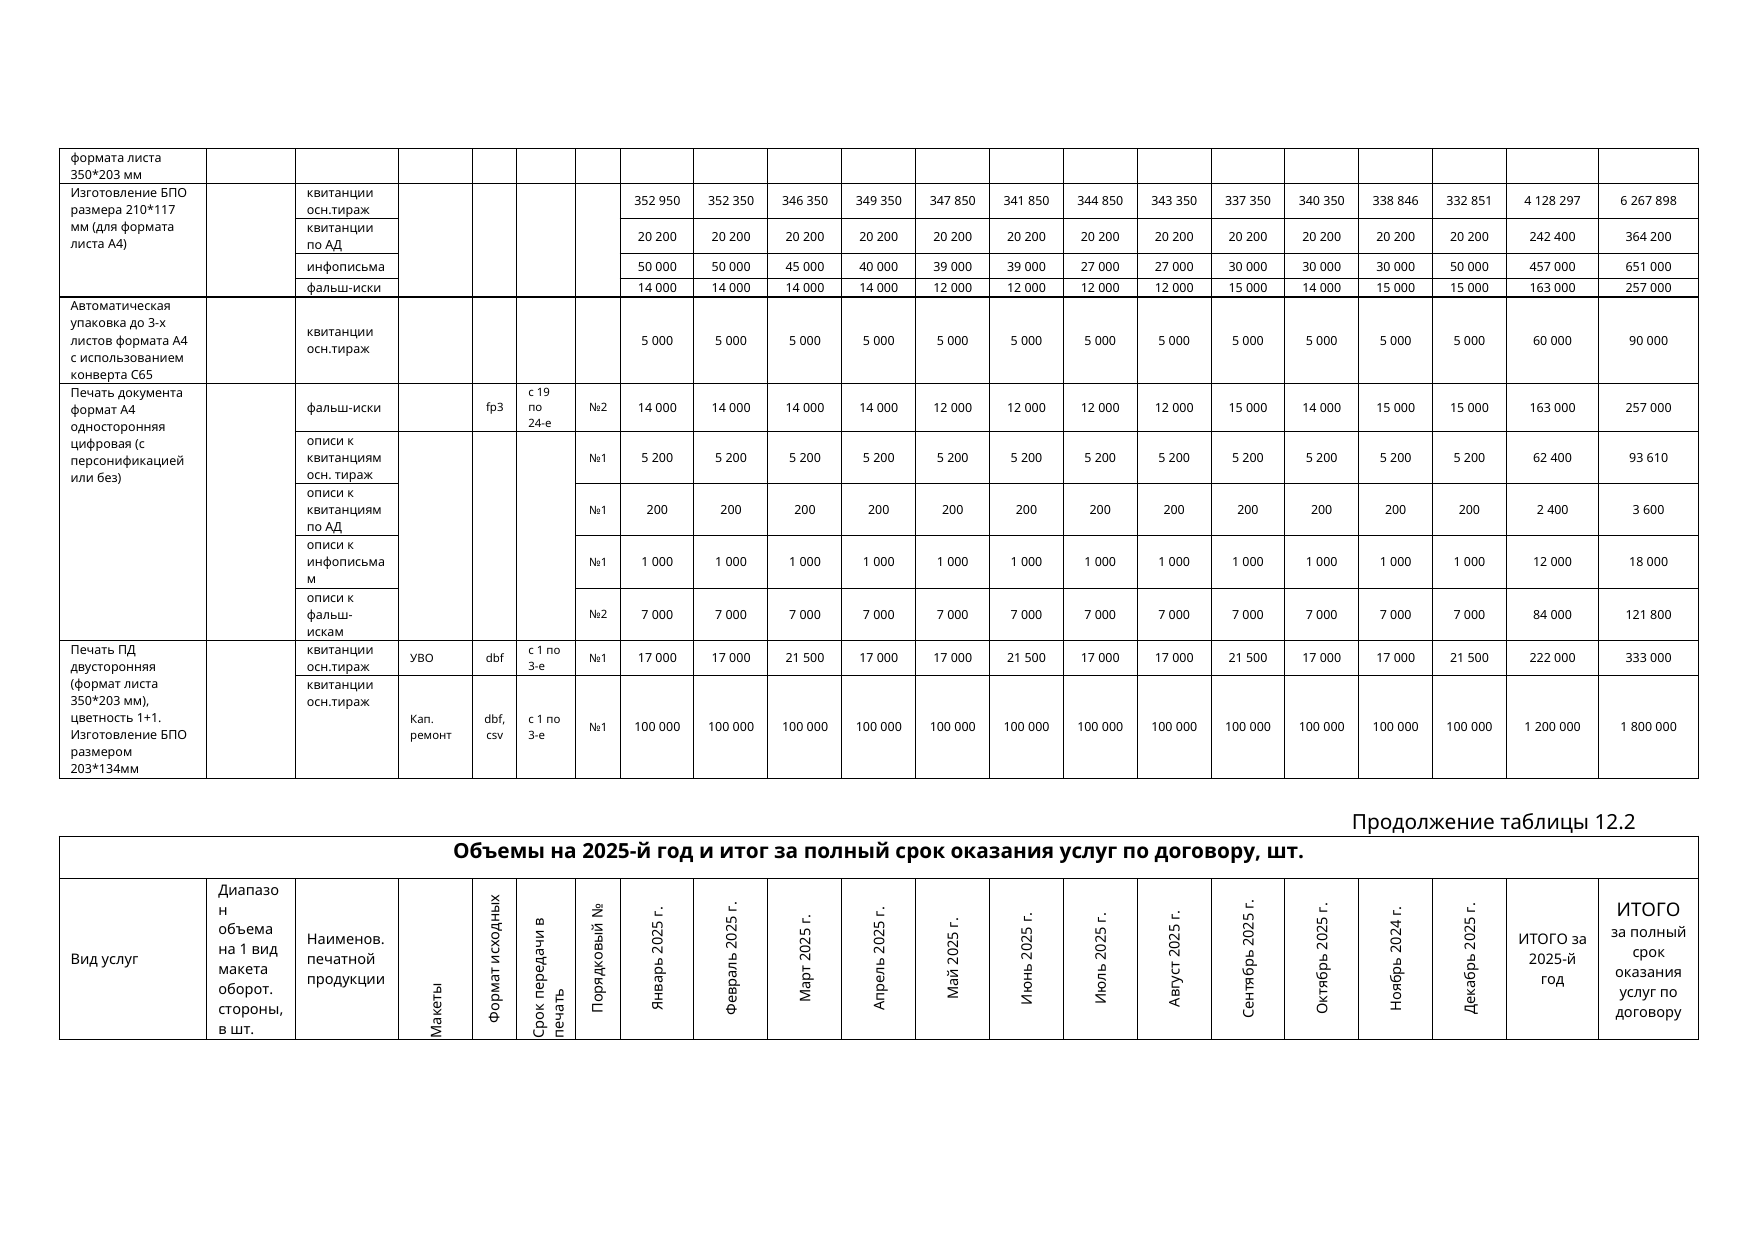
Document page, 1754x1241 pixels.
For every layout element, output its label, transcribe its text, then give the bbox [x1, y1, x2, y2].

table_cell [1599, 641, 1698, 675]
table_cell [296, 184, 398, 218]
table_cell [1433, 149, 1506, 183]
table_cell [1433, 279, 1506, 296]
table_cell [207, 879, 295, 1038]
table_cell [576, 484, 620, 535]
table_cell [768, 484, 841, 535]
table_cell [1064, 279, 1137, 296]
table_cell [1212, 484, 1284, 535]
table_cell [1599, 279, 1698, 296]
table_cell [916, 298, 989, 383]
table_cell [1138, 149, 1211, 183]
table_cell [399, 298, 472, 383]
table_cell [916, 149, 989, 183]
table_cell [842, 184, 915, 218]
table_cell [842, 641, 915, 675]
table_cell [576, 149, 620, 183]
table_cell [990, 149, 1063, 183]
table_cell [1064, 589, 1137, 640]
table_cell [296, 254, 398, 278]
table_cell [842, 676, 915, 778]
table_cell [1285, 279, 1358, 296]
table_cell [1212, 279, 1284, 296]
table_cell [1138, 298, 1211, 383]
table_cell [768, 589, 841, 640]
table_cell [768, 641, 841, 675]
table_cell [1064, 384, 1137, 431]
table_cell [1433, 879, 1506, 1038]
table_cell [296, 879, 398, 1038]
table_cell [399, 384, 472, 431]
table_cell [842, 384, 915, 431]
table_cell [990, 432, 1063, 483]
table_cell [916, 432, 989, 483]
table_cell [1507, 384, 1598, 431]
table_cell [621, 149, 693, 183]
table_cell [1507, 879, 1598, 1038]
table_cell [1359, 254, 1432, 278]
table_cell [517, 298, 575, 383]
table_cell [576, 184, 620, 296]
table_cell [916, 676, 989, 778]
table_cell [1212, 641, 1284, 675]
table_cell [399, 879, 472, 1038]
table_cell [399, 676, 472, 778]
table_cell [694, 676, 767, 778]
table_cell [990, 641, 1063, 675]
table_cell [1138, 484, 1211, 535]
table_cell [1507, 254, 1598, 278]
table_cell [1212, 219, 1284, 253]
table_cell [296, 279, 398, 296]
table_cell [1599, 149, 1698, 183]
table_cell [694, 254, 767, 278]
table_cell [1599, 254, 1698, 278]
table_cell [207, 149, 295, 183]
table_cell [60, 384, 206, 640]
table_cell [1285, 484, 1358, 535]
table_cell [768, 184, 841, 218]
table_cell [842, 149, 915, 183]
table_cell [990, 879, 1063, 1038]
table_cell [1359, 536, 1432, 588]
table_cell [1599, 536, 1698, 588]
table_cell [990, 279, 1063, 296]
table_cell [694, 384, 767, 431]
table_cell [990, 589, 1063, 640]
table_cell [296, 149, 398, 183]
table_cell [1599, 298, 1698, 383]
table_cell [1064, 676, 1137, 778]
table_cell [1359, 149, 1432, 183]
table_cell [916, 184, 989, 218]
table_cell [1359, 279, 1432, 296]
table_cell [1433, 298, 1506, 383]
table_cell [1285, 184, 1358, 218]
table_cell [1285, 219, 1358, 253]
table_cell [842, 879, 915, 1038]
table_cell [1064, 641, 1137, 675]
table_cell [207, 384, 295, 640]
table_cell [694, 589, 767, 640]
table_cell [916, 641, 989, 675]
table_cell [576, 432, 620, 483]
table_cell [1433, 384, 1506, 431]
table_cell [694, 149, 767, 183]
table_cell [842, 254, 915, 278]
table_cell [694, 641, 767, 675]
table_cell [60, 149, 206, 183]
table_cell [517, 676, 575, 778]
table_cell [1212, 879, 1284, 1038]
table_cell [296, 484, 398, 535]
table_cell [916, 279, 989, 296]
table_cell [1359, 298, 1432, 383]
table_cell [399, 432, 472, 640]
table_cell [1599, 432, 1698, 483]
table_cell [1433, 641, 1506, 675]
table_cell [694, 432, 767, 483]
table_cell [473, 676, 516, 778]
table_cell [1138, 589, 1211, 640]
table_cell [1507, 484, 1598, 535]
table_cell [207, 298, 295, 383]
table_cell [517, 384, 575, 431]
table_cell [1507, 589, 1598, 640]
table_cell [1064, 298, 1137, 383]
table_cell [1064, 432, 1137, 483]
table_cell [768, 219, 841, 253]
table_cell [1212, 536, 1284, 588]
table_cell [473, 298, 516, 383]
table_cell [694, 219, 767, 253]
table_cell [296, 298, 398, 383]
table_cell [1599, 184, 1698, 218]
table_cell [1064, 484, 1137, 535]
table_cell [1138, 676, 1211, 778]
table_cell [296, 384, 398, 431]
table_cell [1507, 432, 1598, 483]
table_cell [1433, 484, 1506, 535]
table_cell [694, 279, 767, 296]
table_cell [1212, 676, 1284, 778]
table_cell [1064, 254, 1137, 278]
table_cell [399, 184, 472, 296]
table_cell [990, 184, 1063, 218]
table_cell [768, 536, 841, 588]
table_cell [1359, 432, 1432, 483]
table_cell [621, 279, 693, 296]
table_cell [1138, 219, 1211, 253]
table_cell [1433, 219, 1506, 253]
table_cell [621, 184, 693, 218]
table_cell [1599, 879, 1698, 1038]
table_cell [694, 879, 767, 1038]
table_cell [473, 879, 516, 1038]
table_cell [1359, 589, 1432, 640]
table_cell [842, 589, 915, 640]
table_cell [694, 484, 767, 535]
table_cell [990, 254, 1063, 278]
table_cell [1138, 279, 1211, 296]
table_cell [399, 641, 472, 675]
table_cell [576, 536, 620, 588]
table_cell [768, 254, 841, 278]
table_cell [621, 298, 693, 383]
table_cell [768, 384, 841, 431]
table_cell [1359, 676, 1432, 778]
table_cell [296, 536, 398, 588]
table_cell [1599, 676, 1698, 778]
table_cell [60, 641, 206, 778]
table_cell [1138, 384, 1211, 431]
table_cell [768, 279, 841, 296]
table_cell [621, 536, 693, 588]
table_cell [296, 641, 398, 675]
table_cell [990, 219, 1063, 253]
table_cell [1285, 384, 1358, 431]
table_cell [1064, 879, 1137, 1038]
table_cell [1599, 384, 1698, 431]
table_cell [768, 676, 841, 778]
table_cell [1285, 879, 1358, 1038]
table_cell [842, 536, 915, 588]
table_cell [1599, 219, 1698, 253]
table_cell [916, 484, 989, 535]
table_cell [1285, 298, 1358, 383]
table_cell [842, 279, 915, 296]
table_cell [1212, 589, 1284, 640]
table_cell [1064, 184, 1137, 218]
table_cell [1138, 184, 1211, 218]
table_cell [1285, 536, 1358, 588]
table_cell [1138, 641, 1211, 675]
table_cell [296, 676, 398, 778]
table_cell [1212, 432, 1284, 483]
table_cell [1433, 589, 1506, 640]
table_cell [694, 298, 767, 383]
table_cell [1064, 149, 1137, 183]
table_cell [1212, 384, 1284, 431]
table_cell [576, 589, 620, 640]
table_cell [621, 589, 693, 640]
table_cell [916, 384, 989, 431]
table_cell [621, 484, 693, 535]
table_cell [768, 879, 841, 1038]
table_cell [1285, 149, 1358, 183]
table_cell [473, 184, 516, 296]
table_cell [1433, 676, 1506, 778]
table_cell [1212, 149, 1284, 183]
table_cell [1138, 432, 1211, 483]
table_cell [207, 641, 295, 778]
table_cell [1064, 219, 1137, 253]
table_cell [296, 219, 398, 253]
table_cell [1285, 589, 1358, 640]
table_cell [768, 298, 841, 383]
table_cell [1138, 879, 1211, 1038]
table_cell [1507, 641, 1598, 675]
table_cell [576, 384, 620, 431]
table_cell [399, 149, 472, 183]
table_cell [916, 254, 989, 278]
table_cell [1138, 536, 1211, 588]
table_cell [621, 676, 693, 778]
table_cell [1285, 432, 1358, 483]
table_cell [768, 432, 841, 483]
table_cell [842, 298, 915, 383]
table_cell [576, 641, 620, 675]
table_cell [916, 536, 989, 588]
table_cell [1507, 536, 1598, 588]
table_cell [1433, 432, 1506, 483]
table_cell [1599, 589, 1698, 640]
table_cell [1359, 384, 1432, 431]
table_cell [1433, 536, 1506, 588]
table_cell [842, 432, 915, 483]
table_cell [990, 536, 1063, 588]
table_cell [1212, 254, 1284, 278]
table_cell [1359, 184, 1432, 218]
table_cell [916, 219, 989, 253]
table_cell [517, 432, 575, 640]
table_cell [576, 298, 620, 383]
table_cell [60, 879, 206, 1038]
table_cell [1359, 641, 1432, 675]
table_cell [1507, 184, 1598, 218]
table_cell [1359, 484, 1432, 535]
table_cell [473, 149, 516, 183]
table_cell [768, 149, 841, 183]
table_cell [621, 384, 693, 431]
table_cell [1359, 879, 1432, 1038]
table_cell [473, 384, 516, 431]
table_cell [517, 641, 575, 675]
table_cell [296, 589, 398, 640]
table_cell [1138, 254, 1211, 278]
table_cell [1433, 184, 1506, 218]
text Продолжение таблицы 12.2 [103, 807, 1636, 836]
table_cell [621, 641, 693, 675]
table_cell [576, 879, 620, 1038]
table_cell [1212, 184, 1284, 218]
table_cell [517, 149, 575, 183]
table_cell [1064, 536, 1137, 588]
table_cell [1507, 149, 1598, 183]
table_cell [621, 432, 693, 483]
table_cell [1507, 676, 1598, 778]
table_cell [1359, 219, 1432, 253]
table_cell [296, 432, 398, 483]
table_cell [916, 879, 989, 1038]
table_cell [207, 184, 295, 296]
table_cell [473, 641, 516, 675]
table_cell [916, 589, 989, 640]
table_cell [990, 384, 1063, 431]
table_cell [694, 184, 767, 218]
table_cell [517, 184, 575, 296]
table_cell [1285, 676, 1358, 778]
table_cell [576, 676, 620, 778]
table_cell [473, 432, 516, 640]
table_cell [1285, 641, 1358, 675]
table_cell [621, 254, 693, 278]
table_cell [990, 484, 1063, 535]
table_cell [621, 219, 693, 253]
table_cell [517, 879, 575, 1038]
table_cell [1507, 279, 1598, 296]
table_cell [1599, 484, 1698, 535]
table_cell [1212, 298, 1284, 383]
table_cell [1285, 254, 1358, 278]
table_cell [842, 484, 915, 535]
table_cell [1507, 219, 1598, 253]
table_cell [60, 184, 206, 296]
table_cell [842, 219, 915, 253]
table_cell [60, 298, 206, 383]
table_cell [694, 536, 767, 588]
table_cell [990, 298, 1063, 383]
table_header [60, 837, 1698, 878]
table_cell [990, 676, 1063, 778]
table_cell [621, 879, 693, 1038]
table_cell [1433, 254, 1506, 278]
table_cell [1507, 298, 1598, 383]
